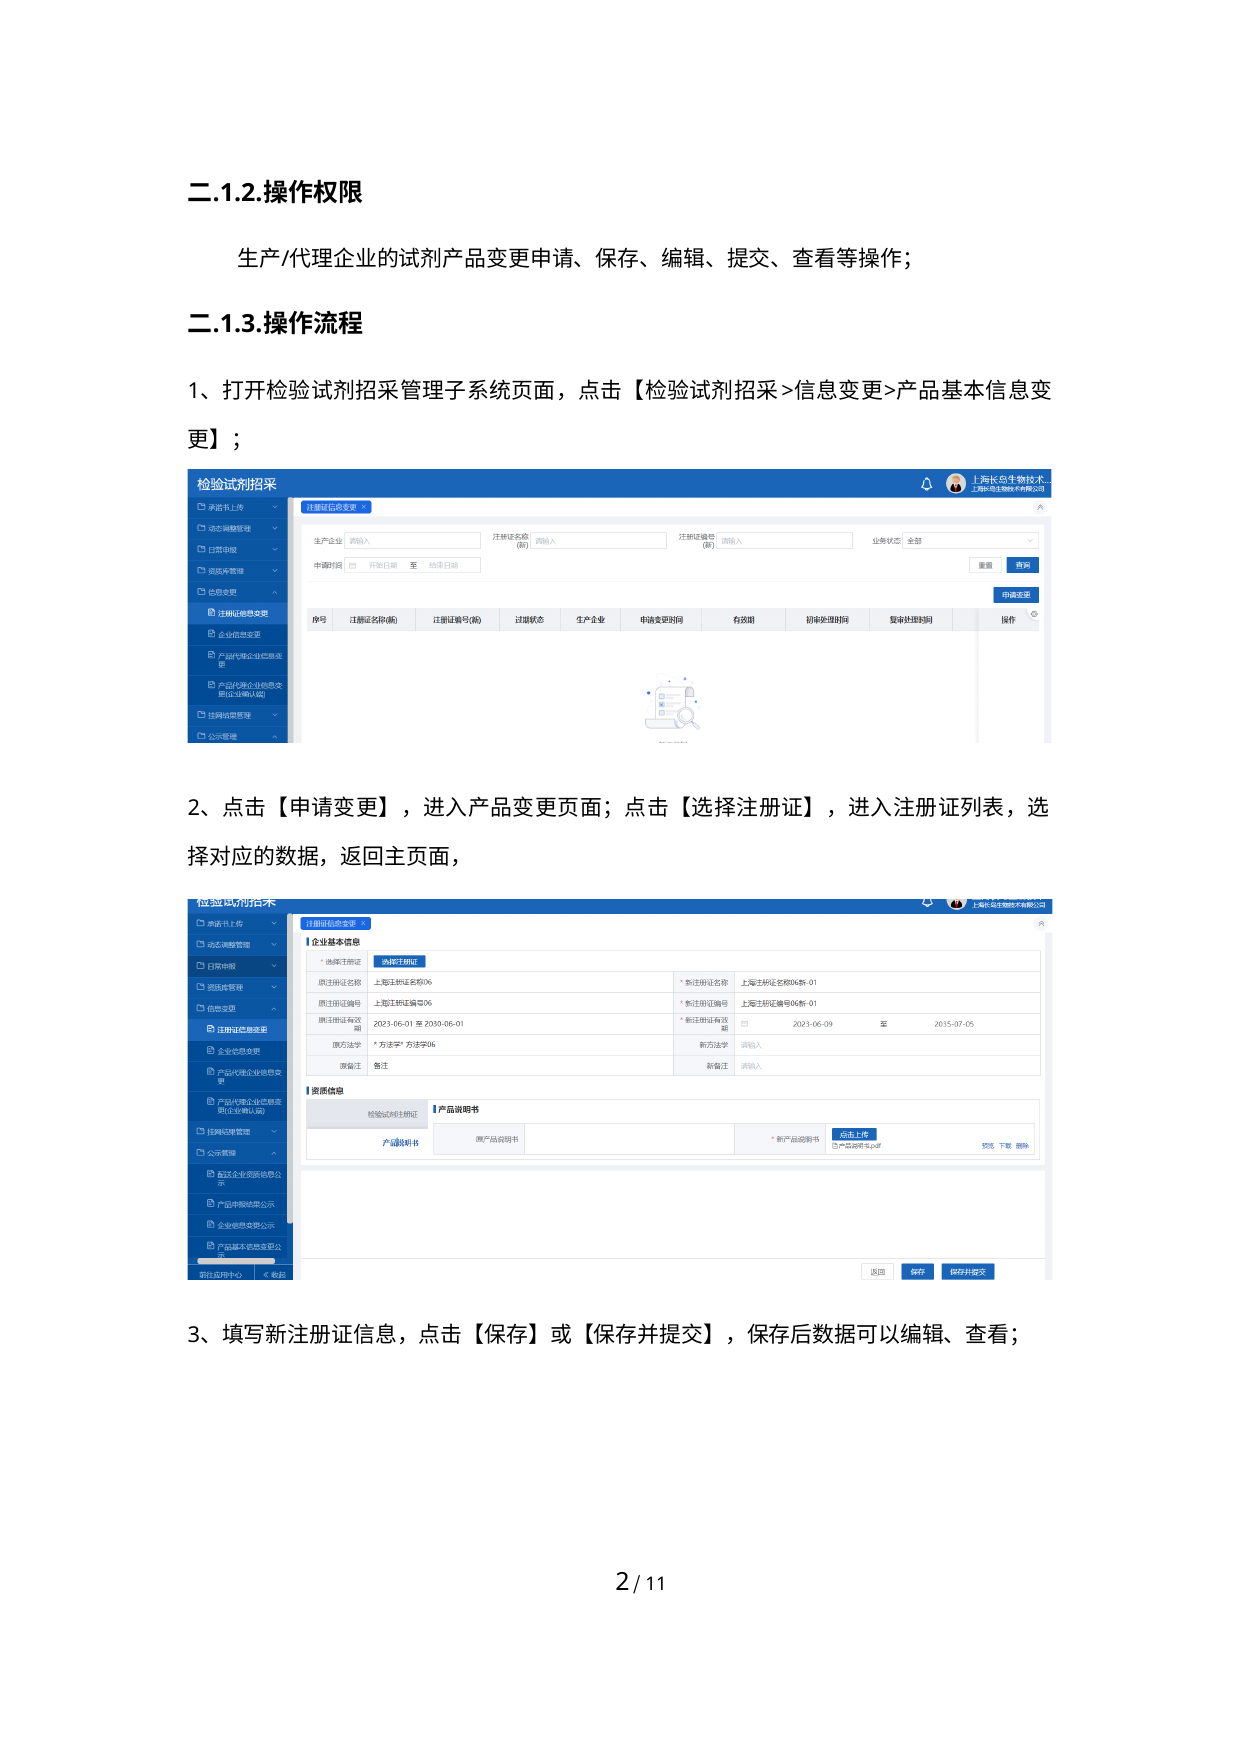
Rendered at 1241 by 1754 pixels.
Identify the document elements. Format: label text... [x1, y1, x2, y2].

list 填写新注册证信息，点击【保存】或【保存并提交】，保存后数据可以编辑、查看； [187, 1316, 1053, 1349]
text 生产/代理企业的试剂产品变更申请、保存、编辑、提交、查看等操作； [187, 241, 1053, 273]
list 打开检验试剂招采管理子系统页面，点击【检验试剂招采>信息变更>产品基本信息变更】； [187, 372, 1053, 454]
list 点击【申请变更】，进入产品变更页面；点击【选择注册证】，进入注册证列表，选择对应的数据，返回主页面， [187, 789, 1053, 871]
subtitle 操作权限 [187, 158, 1053, 223]
subtitle 操作流程 [187, 289, 1053, 354]
picture [187, 899, 1053, 1280]
picture [187, 469, 1052, 743]
